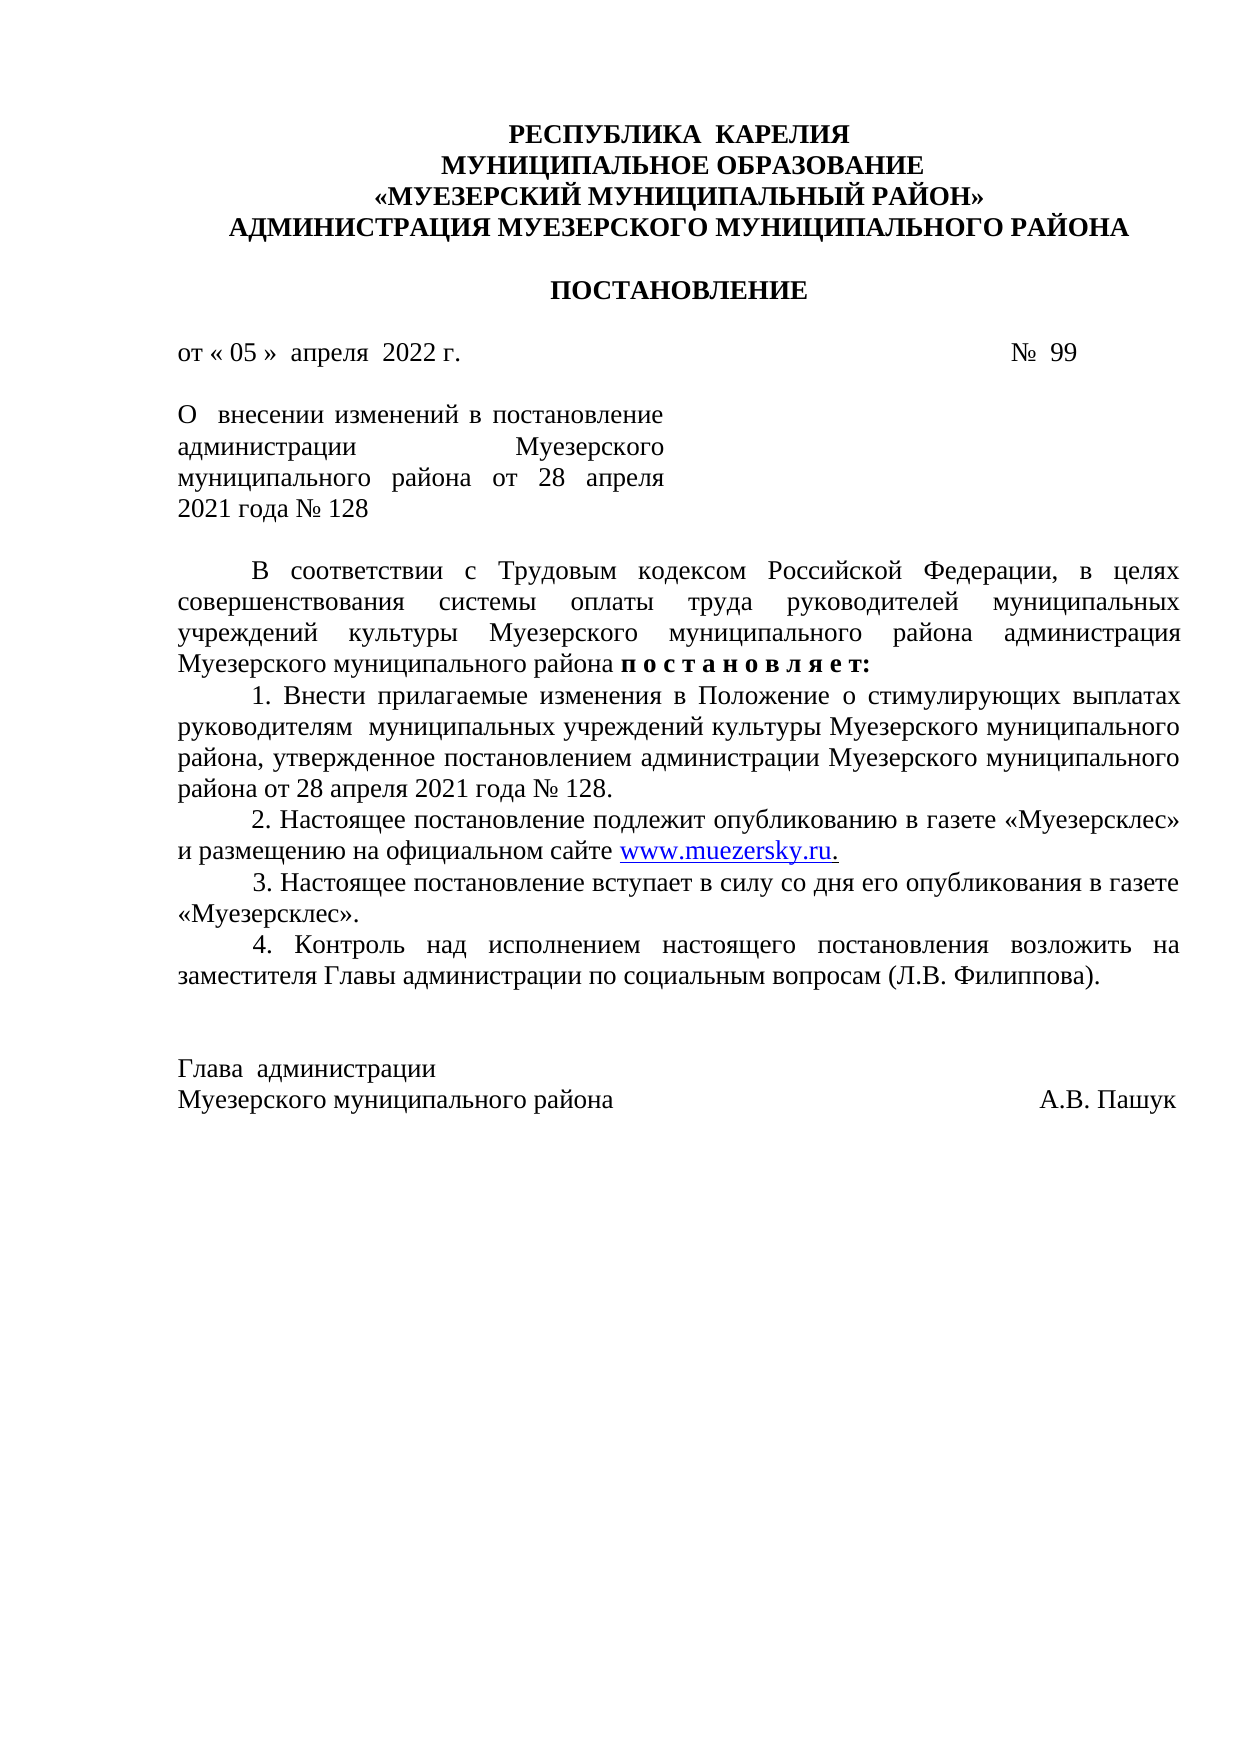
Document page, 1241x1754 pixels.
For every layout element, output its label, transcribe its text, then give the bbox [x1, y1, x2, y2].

text О внесении изменений в постановление администрации Муезерского муниципального района от 28 апреля 2021 года № 128 [177, 398, 664, 523]
text 2. Настоящее постановление подлежит опубликованию в газете «Муезерсклес» и размещению на официальном сайте www.muezersky.ru. [177, 803, 1181, 866]
text Муезерского муниципального района А.В. Пашук [177, 1084, 1181, 1115]
text АДМИНИСТРАЦИЯ МУЕЗЕРСКОГО МУНИЦИПАЛЬНОГО РАЙОНА [177, 212, 1181, 243]
text РЕСПУБЛИКА КАРЕЛИЯ [177, 118, 1181, 149]
text МУНИЦИПАЛЬНОЕ ОБРАЗОВАНИЕ [177, 149, 1181, 180]
text ПОСТАНОВЛЕНИЕ [177, 274, 1181, 305]
text Глава администрации [177, 1052, 1181, 1084]
text В соответствии с Трудовым кодексом Российской Федерации, в целях совершенствования системы оплаты труда руководителей муниципальных учреждений культуры Муезерского муниципального района администрация Муезерского муниципального района п о с т а н о в л я е т: [177, 554, 1181, 679]
text «МУЕЗЕРСКИЙ МУНИЦИПАЛЬНЫЙ РАЙОН» [177, 180, 1181, 212]
text 4. Контроль над исполнением настоящего постановления возложить на заместителя Главы администрации по социальным вопросам (Л.В. Филиппова). [177, 928, 1181, 990]
text от « 05 » апреля 2022 г. № 99 [177, 336, 1181, 367]
text 1. Внести прилагаемые изменения в Положение о стимулирующих выплатах руководителям муниципальных учреждений культуры Муезерского муниципального района, утвержденное постановлением администрации Муезерского муниципального района от 28 апреля 2021 года № 128. [177, 679, 1181, 803]
text 3. Настоящее постановление вступает в силу со дня его опубликования в газете «Муезерсклес». [177, 866, 1181, 928]
